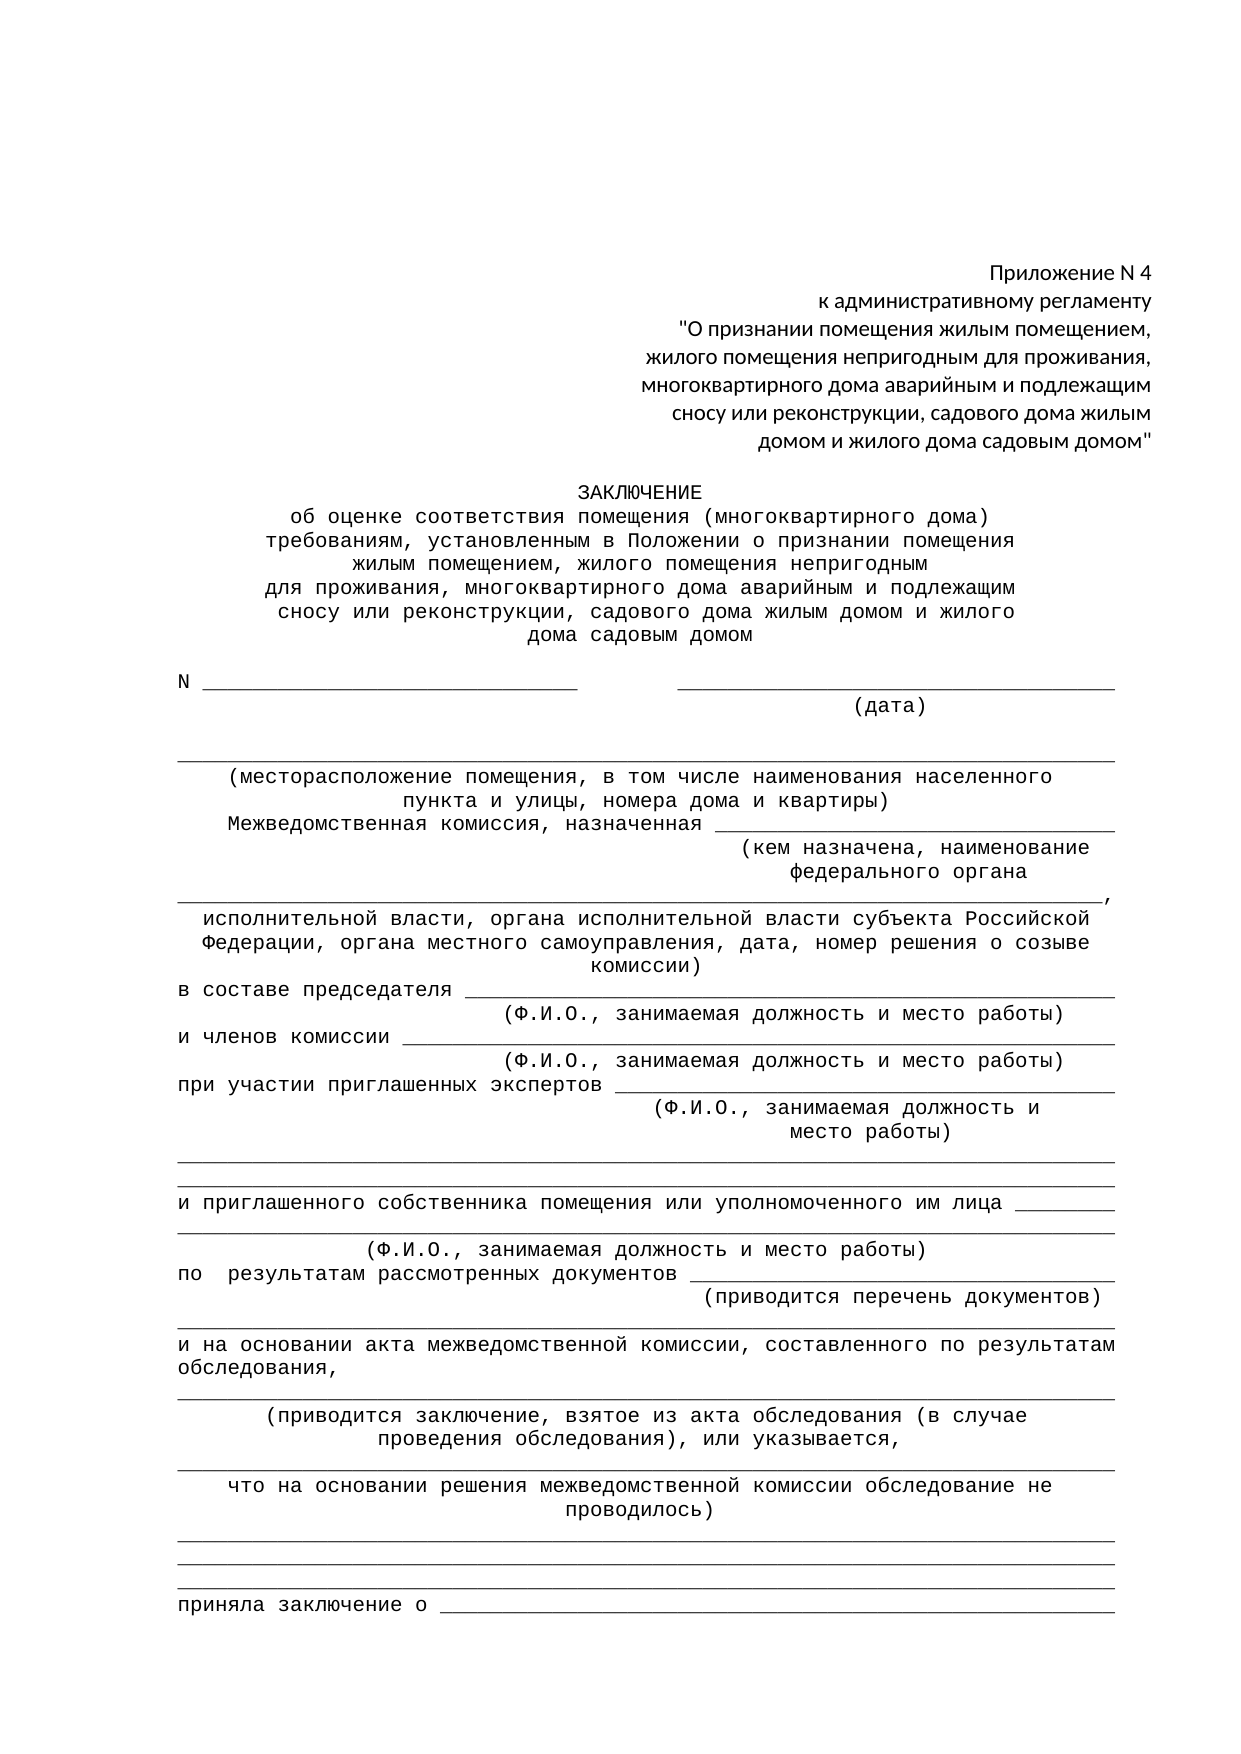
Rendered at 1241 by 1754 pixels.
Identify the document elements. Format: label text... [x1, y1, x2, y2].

text ___________________________________________________________________________ [177, 1523, 1152, 1546]
text (кем назначена, наименование [177, 837, 1152, 861]
text ___________________________________________________________________________ [177, 742, 1152, 766]
text Федерации, органа местного самоуправления, дата, номер решения о созыве [177, 932, 1152, 955]
text в составе председателя ____________________________________________________ [177, 979, 1152, 1003]
text ЗАКЛЮЧЕНИЕ [177, 482, 1152, 506]
text проводилось) [177, 1499, 1152, 1523]
text N ______________________________ ___________________________________ [177, 672, 1152, 695]
text Межведомственная комиссия, назначенная ________________________________ [177, 813, 1152, 837]
text (Ф.И.О., занимаемая должность и место работы) [177, 1239, 1152, 1263]
text дома садовым домом [177, 624, 1152, 648]
text __________________________________________________________________________, [177, 884, 1152, 908]
text к административному регламенту [177, 286, 1152, 314]
text многоквартирного дома аварийным и подлежащим [177, 370, 1152, 398]
text жилым помещением, жилого помещения непригодным [177, 553, 1152, 577]
text (Ф.И.О., занимаемая должность и место работы) [177, 1003, 1152, 1026]
text жилого помещения непригодным для проживания, [177, 342, 1152, 370]
text ___________________________________________________________________________ [177, 1144, 1152, 1168]
text сносу или реконструкции, садового дома жилым домом и жилого [177, 601, 1152, 624]
text домом и жилого дома садовым домом" [177, 426, 1152, 454]
text ___________________________________________________________________________ [177, 1381, 1152, 1404]
text комиссии) [177, 955, 1152, 979]
text пункта и улицы, номера дома и квартиры) [177, 790, 1152, 813]
text исполнительной власти, органа исполнительной власти субъекта Российской [177, 908, 1152, 932]
text (дата) [177, 695, 1152, 719]
text для проживания, многоквартирного дома аварийным и подлежащим [177, 577, 1152, 601]
text "О признании помещения жилым помещением, [177, 314, 1152, 342]
text ___________________________________________________________________________ [177, 1168, 1152, 1192]
text что на основании решения межведомственной комиссии обследование не [177, 1476, 1152, 1499]
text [177, 1546, 1152, 1570]
text обследования, [177, 1357, 1152, 1381]
text (приводится перечень документов) [177, 1286, 1152, 1310]
text (Ф.И.О., занимаемая должность и [177, 1097, 1152, 1121]
text место работы) [177, 1121, 1152, 1144]
text ___________________________________________________________________________ [177, 1452, 1152, 1476]
text сносу или реконструкции, садового дома жилым [177, 398, 1152, 426]
text и приглашенного собственника помещения или уполномоченного им лица ________ [177, 1192, 1152, 1215]
text и членов комиссии _________________________________________________________ [177, 1026, 1152, 1050]
text (приводится заключение, взятое из акта обследования (в случае [177, 1404, 1152, 1428]
text ___________________________________________________________________________ [177, 1310, 1152, 1334]
text ___________________________________________________________________________ [177, 1215, 1152, 1239]
text проведения обследования), или указывается, [177, 1428, 1152, 1452]
text Приложение N 4 [177, 258, 1152, 286]
text (Ф.И.О., занимаемая должность и место работы) [177, 1050, 1152, 1073]
text об оценке соответствия помещения (многоквартирного дома) [177, 506, 1152, 530]
text федерального органа [177, 861, 1152, 884]
text и на основании акта межведомственной комиссии, составленного по результатам [177, 1334, 1152, 1357]
text по результатам рассмотренных документов __________________________________ [177, 1263, 1152, 1286]
text приняла заключение о ______________________________________________________ [177, 1594, 1152, 1617]
text при участии приглашенных экспертов ________________________________________ [177, 1073, 1152, 1097]
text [177, 1570, 1152, 1594]
text (месторасположение помещения, в том числе наименования населенного [177, 766, 1152, 790]
text требованиям, установленным в Положении о признании помещения [177, 530, 1152, 553]
